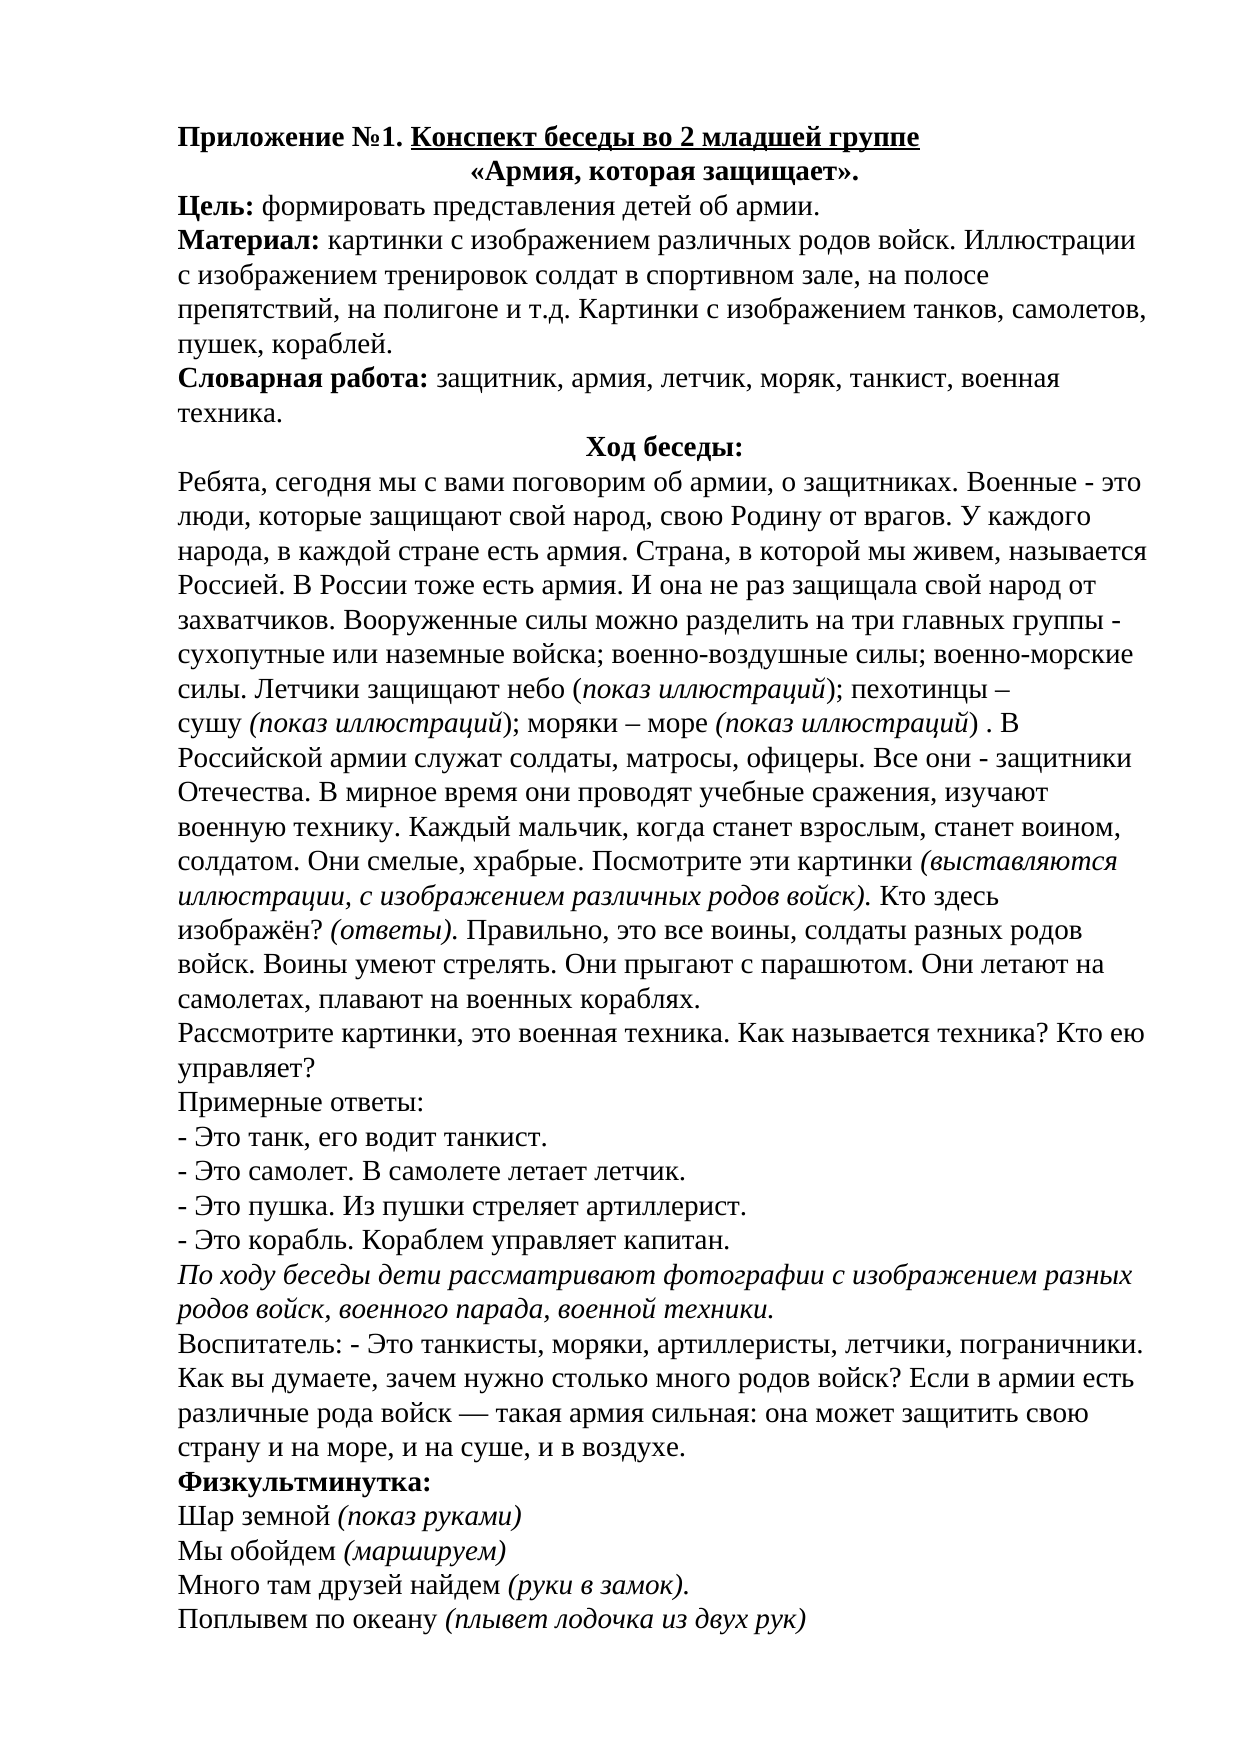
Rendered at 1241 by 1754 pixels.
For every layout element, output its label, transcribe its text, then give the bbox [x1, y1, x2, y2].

text «Армия, которая защищает». [177, 153, 1152, 187]
text Материал: картинки с изображением различных родов войск. Иллюстрации с изображением тренировок солдат в спортивном зале, на полосе препятствий, на полигоне и т.д. Картинки с изображением танков, самолетов, пушек, кораблей. [177, 222, 1152, 359]
text Воспитатель: - Это танкисты, моряки, артиллеристы, летчики, пограничники. Как вы думаете, зачем нужно столько много родов войск? Если в армии есть различные рода войск — такая армия сильная: она может защитить свою страну и на море, и на суше, и в воздухе. [177, 1325, 1152, 1463]
text - Это танк, его водит танкист. [177, 1118, 1152, 1152]
text По ходу беседы дети рассматривают фотографии с изображением разных родов войск, военного парада, военной техники. [177, 1256, 1152, 1325]
text Физкультминутка: [177, 1463, 1152, 1497]
text Приложение №1. Конспект беседы во 2 младшей группе [177, 118, 1152, 153]
text Цель: формировать представления детей об армии. [177, 187, 1152, 222]
text Мы обойдем (маршируем) [177, 1532, 1152, 1566]
text Словарная работа: защитник, армия, летчик, моряк, танкист, военная техника. [177, 359, 1152, 428]
text Ребята, сегодня мы с вами поговорим об армии, о защитниках. Военные - это люди, которые защищают свой народ, свою Родину от врагов. У каждого народа, в каждой стране есть армия. Страна, в которой мы живем, называется Россией. В России тоже есть армия. И она не раз защищала свой народ от захватчиков. Вооруженные силы можно разделить на три главных группы - сухопутные или наземные войска; военно-воздушные силы; военно-морские силы. Летчики защищают небо (показ иллюстраций); пехотинцы – сушу (показ иллюстраций); моряки – море (показ иллюстраций) . В Российской армии служат солдаты, матросы, офицеры. Все они - защитники Отечества. В мирное время они проводят учебные сражения, изучают военную технику. Каждый мальчик, когда станет взрослым, станет воином, солдатом. Они смелые, храбрые. Посмотрите эти картинки (выставляются иллюстрации, с изображением различных родов войск). Кто здесь изображён? (ответы). Правильно, это все воины, солдаты разных родов войск. Воины умеют стрелять. Они прыгают с парашютом. Они летают на самолетах, плавают на военных кораблях. [177, 463, 1152, 1014]
text Ход беседы: [177, 428, 1152, 463]
text - Это пушка. Из пушки стреляет артиллерист. [177, 1187, 1152, 1221]
text - Это самолет. В самолете летает летчик. [177, 1152, 1152, 1187]
text Примерные ответы: [177, 1083, 1152, 1118]
text - Это корабль. Кораблем управляет капитан. [177, 1221, 1152, 1256]
text Рассмотрите картинки, это военная техника. Как называется техника? Кто ею управляет? [177, 1014, 1152, 1083]
text Шар земной (показ руками) [177, 1497, 1152, 1532]
text Поплывем по океану (плывет лодочка из двух рук) [177, 1601, 1152, 1635]
text Много там друзей найдем (руки в замок). [177, 1566, 1152, 1601]
